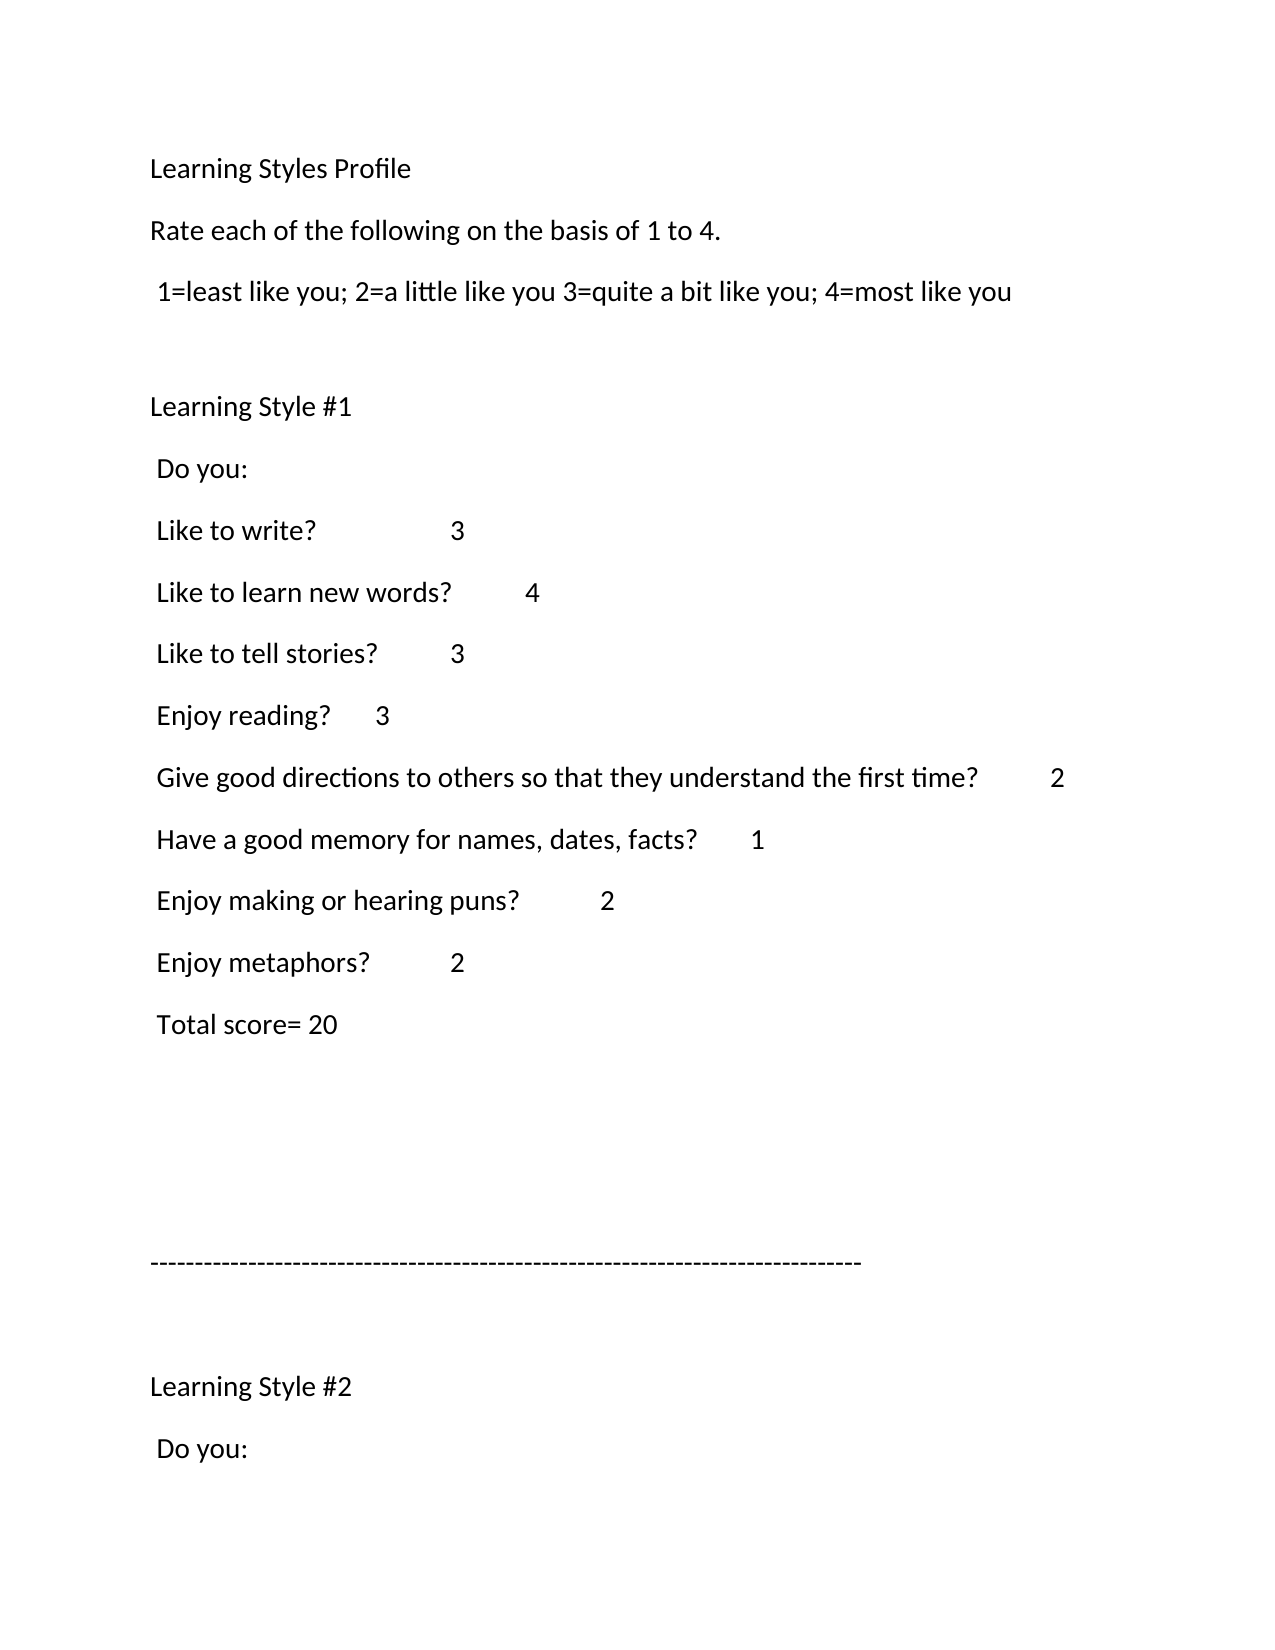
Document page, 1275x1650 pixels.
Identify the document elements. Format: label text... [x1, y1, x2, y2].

text Like to tell stories? 3 [150, 635, 1125, 671]
text Have a good memory for names, dates, facts? 1 [150, 821, 1125, 856]
text -------------------------------------------------------------------------------- [150, 1244, 1125, 1280]
text Learning Style #2 [150, 1368, 1125, 1403]
text Like to write? 3 [150, 512, 1125, 547]
text Learning Style #1 [150, 388, 1125, 424]
text Do you: [150, 450, 1125, 486]
text Learning Styles Profile [150, 150, 1125, 186]
text Total score= 20 [150, 1006, 1125, 1042]
text 1=least like you; 2=a little like you 3=quite a bit like you; 4=most like you [150, 273, 1125, 309]
text Enjoy making or hearing puns? 2 [150, 882, 1125, 918]
text Rate each of the following on the basis of 1 to 4. [150, 212, 1125, 247]
text Enjoy metaphors? 2 [150, 944, 1125, 980]
text Like to learn new words? 4 [150, 574, 1125, 609]
text Do you: [150, 1430, 1125, 1465]
text Enjoy reading? 3 [150, 697, 1125, 733]
text Give good directions to others so that they understand the first time? 2 [150, 759, 1125, 794]
